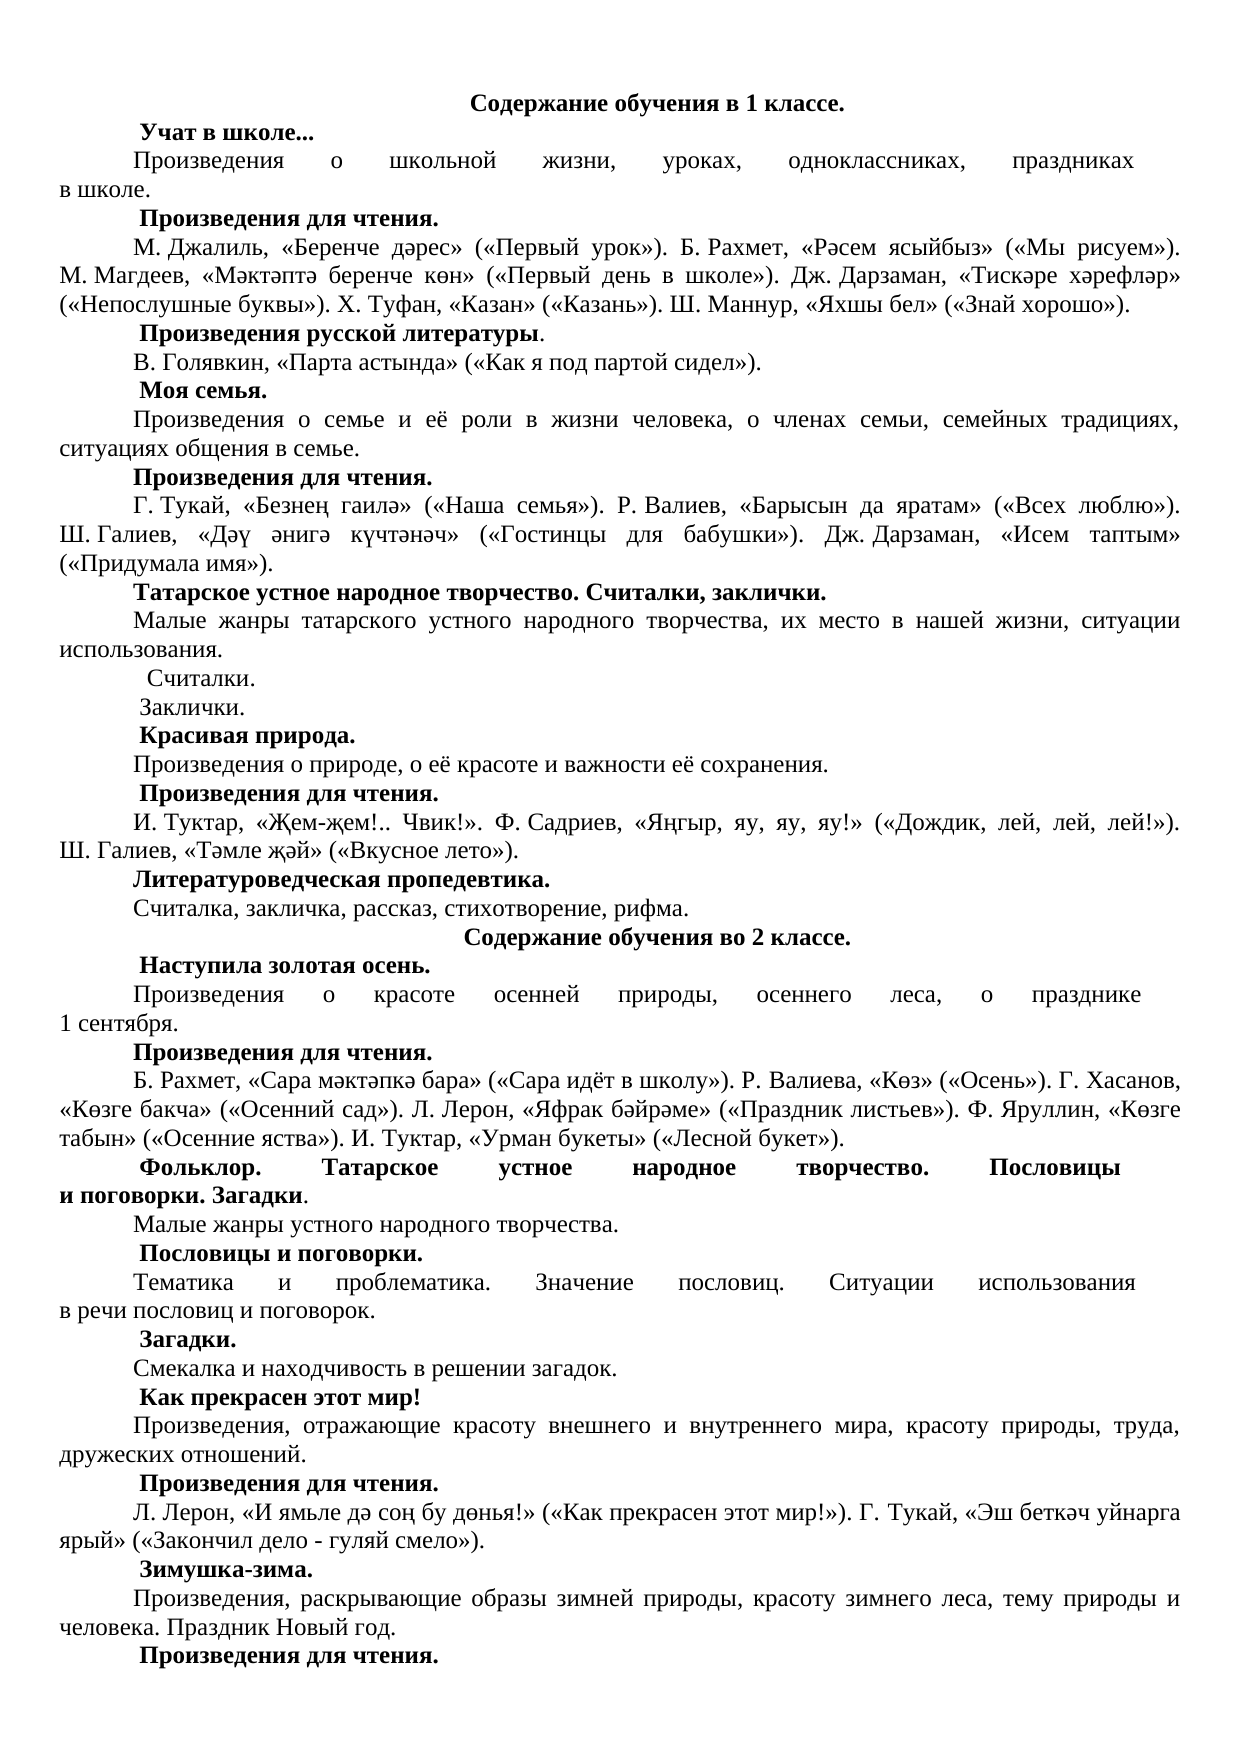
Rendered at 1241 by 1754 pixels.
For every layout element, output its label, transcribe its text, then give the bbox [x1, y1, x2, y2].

text Красивая природа. [59, 720, 1181, 749]
text В. Голявкин, «Парта астында» («Как я под партой сидел»). [59, 347, 1181, 375]
text Литературоведческая пропедевтика. [59, 864, 1181, 893]
text Произведения для чтения. [59, 1640, 1181, 1669]
text Татарское устное народное творчество. Считалки, заклички. [59, 577, 1181, 605]
text Зимушка-зима. [59, 1554, 1181, 1583]
text Произведения, раскрывающие образы зимней природы, красоту зимнего леса, тему природы и человека. Праздник Новый год. [59, 1583, 1181, 1640]
text И. Туктар, «Җем-җем!.. Чвик!». Ф. Садриев, «Яңгыр, яу, яу, яу!» («Дождик, лей, лей, лей!»). Ш. Галиев, «Тәмле җәй» («Вкусное лето»). [59, 807, 1181, 864]
text Заклички. [59, 692, 1181, 720]
text Загадки. [59, 1324, 1181, 1353]
text Произведения о семье и её роли в жизни человека, о членах семьи, семейных традициях, ситуациях общения в семье. [59, 404, 1181, 462]
text Произведения о школьной жизни, уроках, одноклассниках, праздниках в школе. [59, 145, 1181, 203]
text Произведения для чтения. [59, 778, 1181, 807]
text Содержание обучения во 2 классе. [59, 922, 1181, 950]
text Смекалка и находчивость в решении загадок. [59, 1353, 1181, 1382]
text Произведения для чтения. [59, 1037, 1181, 1065]
text Г. Тукай, «Безнең гаилә» («Наша семья»). Р. Валиев, «Барысын да яратам» («Всех люблю»). Ш. Галиев, «Дәү әнигә күчтәнәч» («Гостинцы для бабушки»). Дж. Дарзаман, «Исем таптым» («Придумала имя»). [59, 490, 1181, 577]
text Произведения русской литературы. [59, 318, 1181, 347]
text Произведения, отражающие красоту внешнего и внутреннего мира, красоту природы, труда, дружеских отношений. [59, 1410, 1181, 1468]
text Произведения для чтения. [59, 1468, 1181, 1497]
text Фольклор. Татарское устное народное творчество. Пословицы и поговорки. Загадки. [59, 1152, 1181, 1209]
text Как прекрасен этот мир! [59, 1382, 1181, 1410]
text Учат в школе... [59, 117, 1181, 145]
text Считалки. [59, 663, 1181, 692]
text Моя семья. [59, 375, 1181, 404]
text М. Джалиль, «Беренче дәрес» («Первый урок»). Б. Рахмет, «Рәсем ясыйбыз» («Мы рисуем»). М. Магдеев, «Мәктәптә беренче көн» («Первый день в школе»). Дж. Дарзаман, «Тискәре хәрефләр» («Непослушные буквы»). Х. Туфан, «Казан» («Казань»). Ш. Маннур, «Яхшы бел» («Знай хорошо»). [59, 232, 1181, 318]
text Содержание обучения в 1 классе. [59, 88, 1181, 117]
text Произведения о природе, о её красоте и важности её сохранения. [59, 749, 1181, 778]
text Малые жанры татарского устного народного творчества, их место в нашей жизни, ситуации использования. [59, 605, 1181, 663]
text Л. Лерон, «И ямьле дә соң бу дөнья!» («Как прекрасен этот мир!»). Г. Тукай, «Эш беткәч уйнарга ярый» («Закончил дело - гуляй смело»). [59, 1497, 1181, 1554]
text Произведения для чтения. [59, 203, 1181, 232]
text Наступила золотая осень. [59, 950, 1181, 979]
text Б. Рахмет, «Сара мәктәпкә бара» («Сара идёт в школу»). Р. Валиева, «Көз» («Осень»). Г. Хасанов, «Көзге бакча» («Осенний сад»). Л. Лерон, «Яфрак бәйрәме» («Праздник листьев»). Ф. Яруллин, «Көзге табын» («Осенние яства»). И. Туктар, «Урман букеты» («Лесной букет»). [59, 1065, 1181, 1152]
text Считалка, закличка, рассказ, стихотворение, рифма. [59, 893, 1181, 922]
text Произведения для чтения. [59, 462, 1181, 490]
text Малые жанры устного народного творчества. [59, 1209, 1181, 1238]
text Тематика и проблематика. Значение пословиц. Ситуации использования в речи пословиц и поговорок. [59, 1267, 1181, 1324]
text Произведения о красоте осенней природы, осеннего леса, о празднике 1 сентября. [59, 979, 1181, 1037]
text Пословицы и поговорки. [59, 1238, 1181, 1267]
